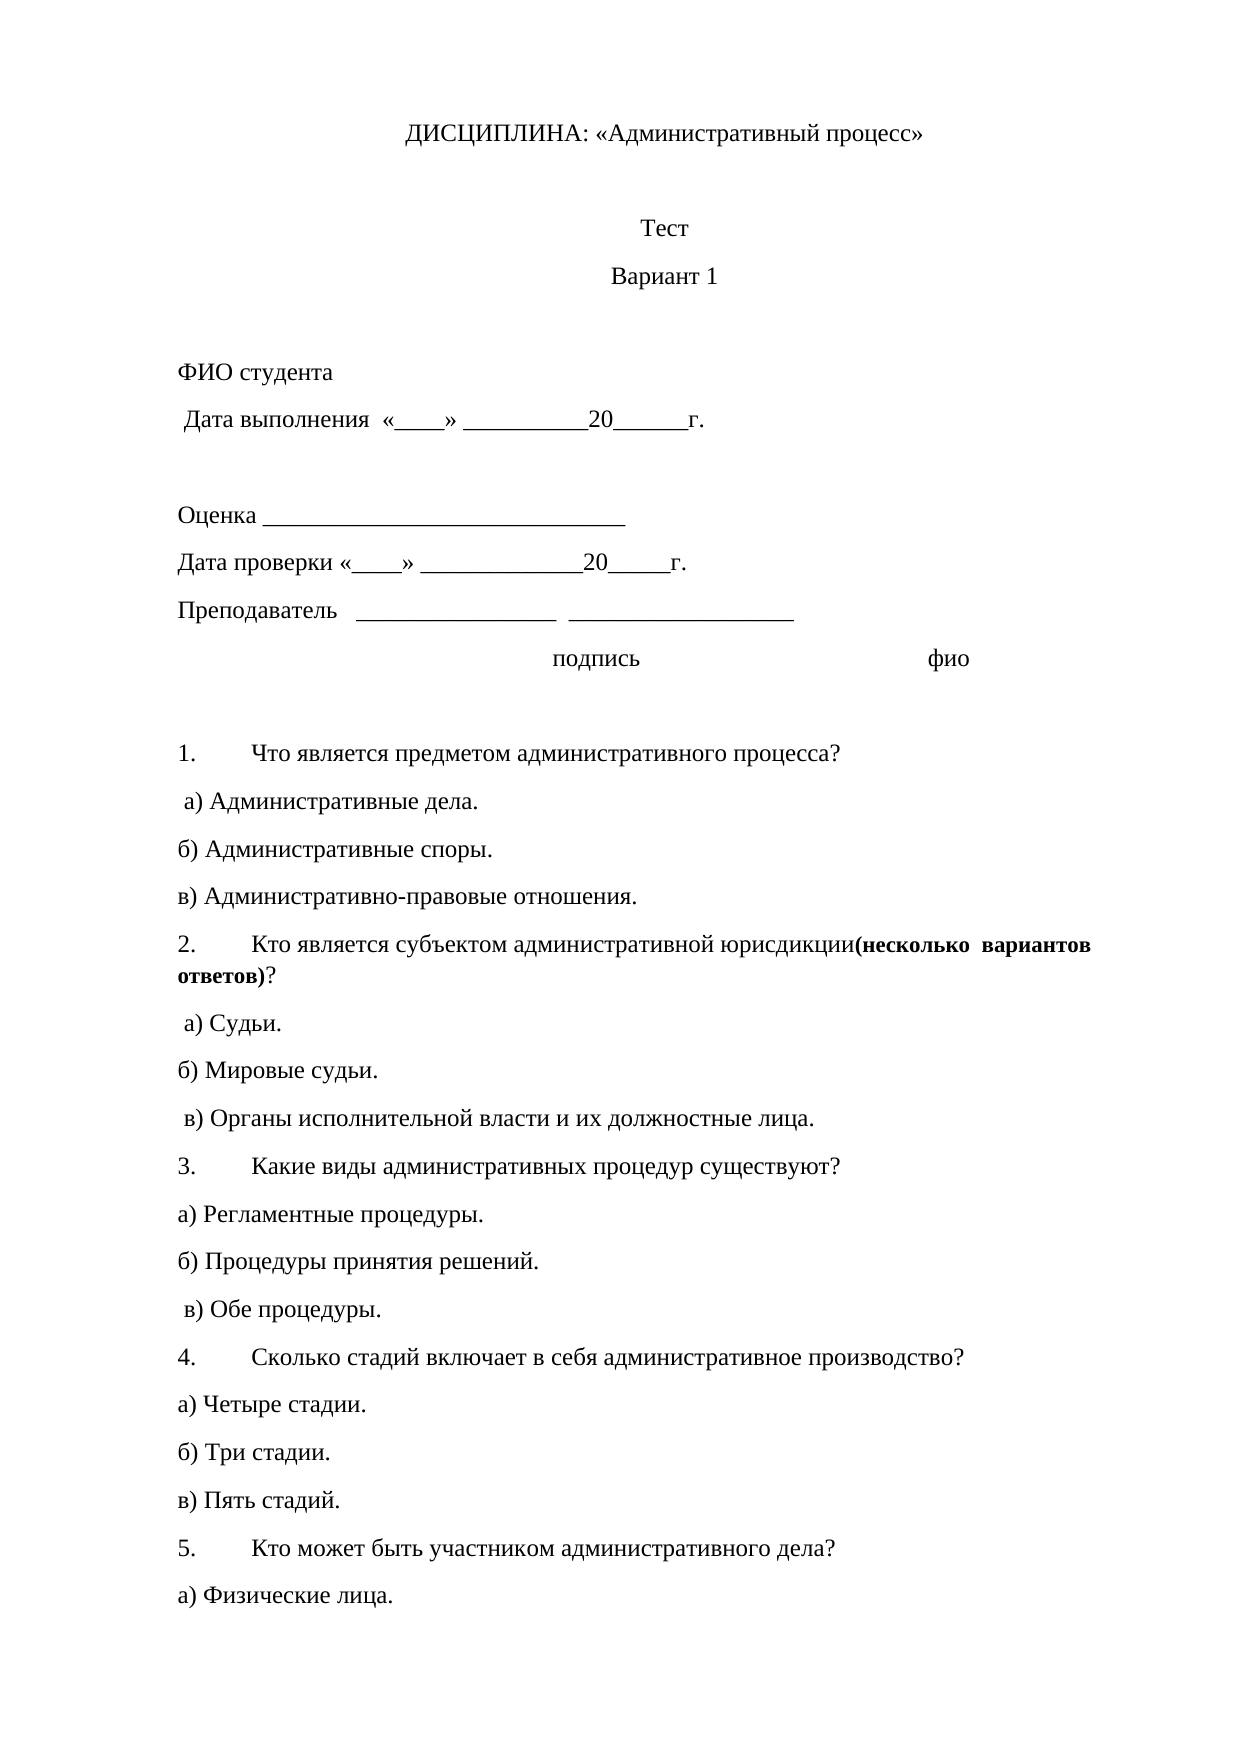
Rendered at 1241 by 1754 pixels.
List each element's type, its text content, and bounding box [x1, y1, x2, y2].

text в) Органы исполнительной власти и их должностные лица. [177, 1103, 1152, 1132]
text Вариант 1 [177, 261, 1152, 290]
text а) Регламентные процедуры. [177, 1199, 1152, 1227]
text а) Физические лица. [177, 1580, 1152, 1609]
text Оценка _____________________________ [177, 500, 1152, 528]
text подпись фио [177, 643, 1152, 672]
text 1. Что является предметом административного процесса? [177, 738, 1152, 767]
text 3. Какие виды административных процедур существуют? [177, 1151, 1152, 1180]
text ФИО студента [177, 357, 1152, 385]
text а) Административные дела. [177, 786, 1152, 815]
text в) Пять стадий. [177, 1485, 1152, 1514]
text Дата проверки «____» _____________20_____г. [177, 547, 1152, 576]
text 4. Сколько стадий включает в себя административное производство? [177, 1342, 1152, 1371]
text 5. Кто может быть участником административного дела? [177, 1533, 1152, 1561]
text в) Административно-правовые отношения. [177, 881, 1152, 910]
text ДИСЦИПЛИНА: «Административный процесс» [177, 118, 1152, 147]
text Дата выполнения «____» __________20______г. [177, 404, 1152, 433]
text Тест [177, 213, 1152, 242]
text б) Административные споры. [177, 834, 1152, 862]
text Преподаватель ________________ __________________ [177, 595, 1152, 624]
text в) Обе процедуры. [177, 1294, 1152, 1323]
text б) Процедуры принятия решений. [177, 1246, 1152, 1275]
text 2. Кто является субъектом административной юрисдикции(несколько вариантов ответов)? [177, 929, 1152, 989]
text а) Четыре стадии. [177, 1389, 1152, 1418]
text б) Мировые судьи. [177, 1056, 1152, 1084]
text а) Судьи. [177, 1008, 1152, 1037]
text б) Три стадии. [177, 1437, 1152, 1466]
